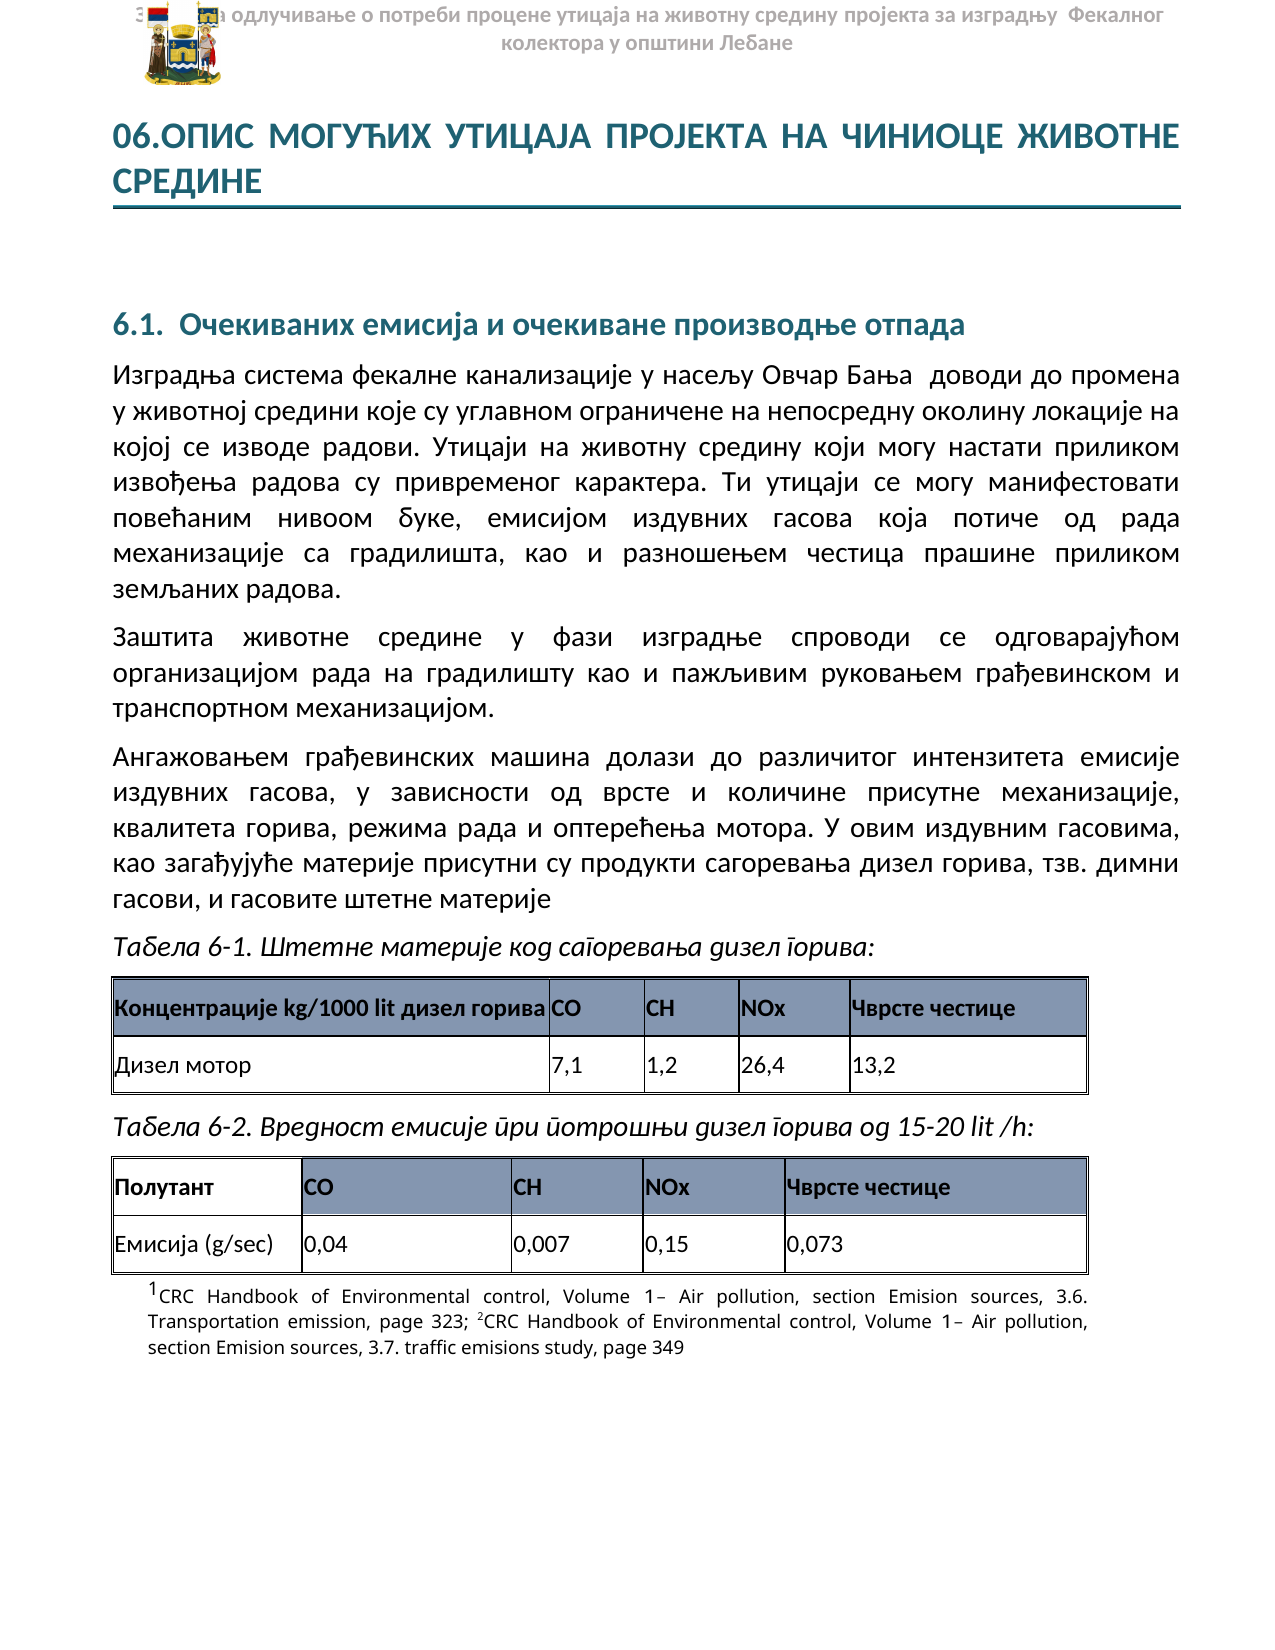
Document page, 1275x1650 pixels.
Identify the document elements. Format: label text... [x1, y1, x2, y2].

subtitle 06.ОПИС МОГУЋИХ УТИЦАЈА ПРОЈЕКТА НА ЧИНИОЦЕ ЖИВОТНЕ СРЕДИНЕ [112, 112, 1181, 208]
table_cell 26,4 [740, 1037, 849, 1092]
table_cell 0,073 [786, 1216, 1086, 1272]
table_header Чврсте честице [786, 1159, 1086, 1214]
table_header CH [645, 980, 738, 1035]
table_header Чврсте честице [851, 980, 1086, 1035]
table_cell 0,04 [303, 1216, 511, 1272]
table_header NOx [644, 1159, 784, 1214]
table_cell Дизел мотор [114, 1037, 549, 1092]
text Табела 6-2. Вредност емисије при потрошњи дизел горива од 15-20 lit /h: [112, 1108, 1181, 1143]
text Заштита животне средине у фази изградње спроводи се одговарајућом организацијом рада на градилишту као и пажљивим руковањем грађевинском и транспортном механизацијом. [112, 618, 1181, 725]
table_header Концентрације kg/1000 lit дизел горива [114, 980, 549, 1035]
table_cell 1,2 [645, 1037, 738, 1092]
table_header Полутант [114, 1159, 301, 1214]
text 1CRC Handbook of Environmental control, Volume 1– Air pollution, section Emision sources, 3.6. Transportation emission, page 323; 2CRC Handbook of Environmental control, Volume 1– Air pollution, section Emision sources, 3.7. traffic emisions study, page 349 [148, 1275, 1088, 1360]
picture [142, 0, 221, 85]
table_cell 7,1 [550, 1037, 644, 1092]
text Ангажовањем грађевинских машина долази до различитог интензитета емисије издувних гасова, у зависности од врсте и количине присутне механизације, квалитета горива, режима рада и оптерећења мотора. У овим издувним гасовима, као загађујуће материје присутни су продукти сагоревања дизел горива, тзв. димни гасови, и гасовите штетне материје [112, 738, 1181, 916]
table_cell Емисија (g/sec) [114, 1216, 301, 1272]
table_cell 0,007 [512, 1216, 642, 1272]
text Табела 6-1. Штетне материје код сагоревања дизел горива: [112, 928, 1181, 964]
table_cell 0,15 [644, 1216, 784, 1272]
subtitle 6.1. Очекиваних емисија и очекиване производње отпада [112, 303, 1181, 344]
text Изградња система фекалне канализације у насељу Овчар Бања доводи до промена у животној средини које су углавном ограничене на непосредну околину локације на којој се изводе радови. Утицаји на животну средину који могу настати приликом извођења радова су привременог карактера. Ти утицаји се могу манифестовати повећаним нивоом буке, емисијом издувних гасова која потиче од рада механизације са градилишта, као и разношењем честица прашине приликом земљаних радова. [112, 356, 1181, 606]
table_header CO [303, 1159, 511, 1214]
table_cell 13,2 [851, 1037, 1086, 1092]
table_header CH [512, 1159, 642, 1214]
table_header CO [550, 980, 644, 1035]
table_header NOx [740, 980, 849, 1035]
